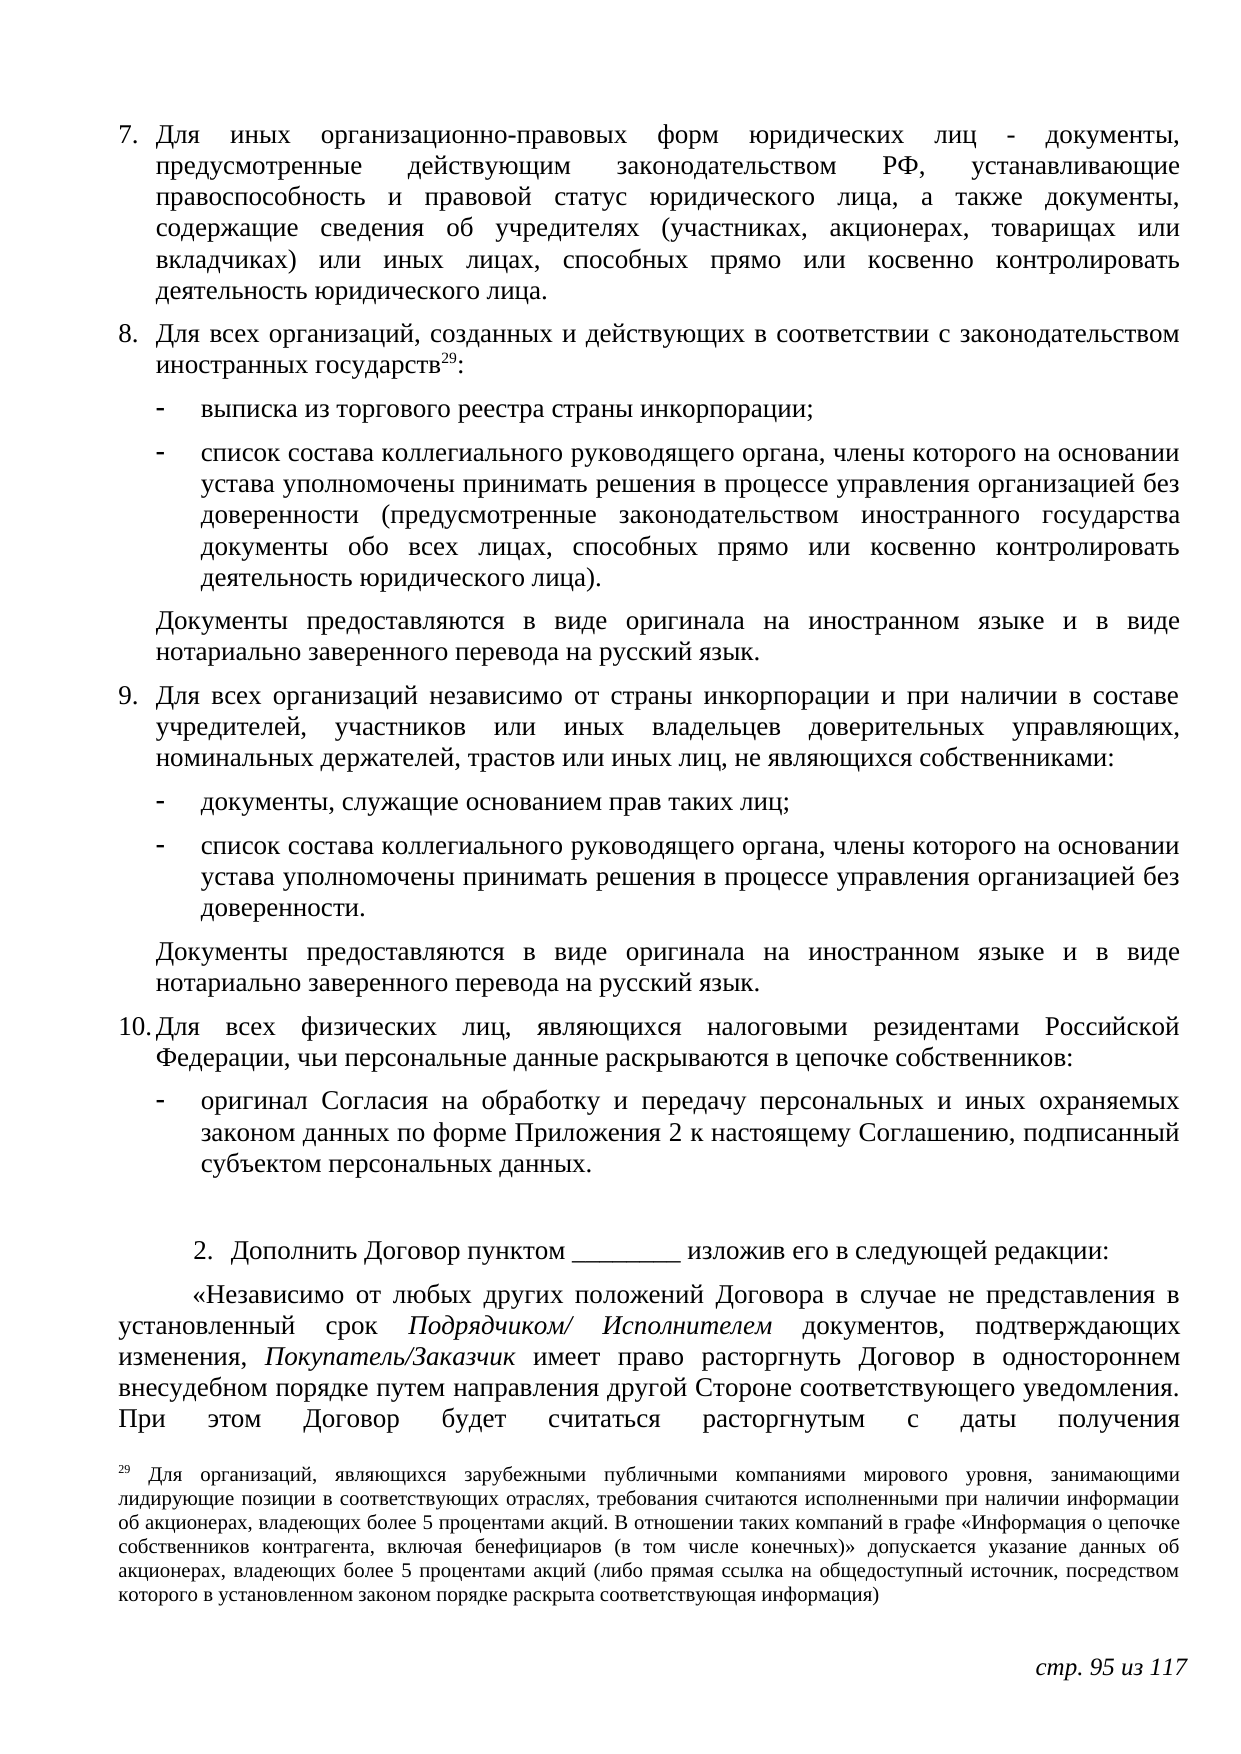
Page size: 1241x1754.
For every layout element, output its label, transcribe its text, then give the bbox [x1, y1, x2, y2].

list Для иных организационно-правовых форм юридических лиц - документы, предусмотренные действующим законодательством РФ, устанавливающие правоспособность и правовой статус юридического лица, а также документы, содержащие сведения об учредителях (участниках, акционерах, товарищах или вкладчиках) или иных лицах, способных прямо или косвенно контролировать деятельность юридического лица. [118, 118, 1181, 305]
text Документы предоставляются в виде оригинала на иностранном языке и в виде нотариально заверенного перевода на русский язык. [156, 935, 1181, 997]
list Дополнить Договор пунктом ________ изложив его в следующей редакции: [193, 1234, 1181, 1265]
list документы, служащие основанием прав таких лиц; [156, 785, 1181, 816]
list список состава коллегиального руководящего органа, члены которого на основании устава уполномочены принимать решения в процессе управления организацией без доверенности (предусмотренные законодательством иностранного государства документы обо всех лицах, способных прямо или косвенно контролировать деятельность юридического лица). [156, 436, 1181, 592]
list Для всех организаций, созданных и действующих в соответствии с законодательством иностранных государств: [118, 317, 1181, 380]
list Для всех физических лиц, являющихся налоговыми резидентами Российской Федерации, чьи персональные данные раскрываются в цепочке собственников: [118, 1010, 1181, 1072]
list выписка из торгового реестра страны инкорпорации; [156, 392, 1181, 423]
text Документы предоставляются в виде оригинала на иностранном языке и в виде нотариально заверенного перевода на русский язык. [156, 604, 1181, 667]
list список состава коллегиального руководящего органа, члены которого на основании устава уполномочены принимать решения в процессе управления организацией без доверенности. [156, 829, 1181, 922]
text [118, 1278, 1181, 1433]
list оригинал Согласия на обработку и передачу персональных и иных охраняемых законом данных по форме Приложения 2 к настоящему Соглашению, подписанный субъектом персональных данных. [156, 1084, 1181, 1178]
list Для всех организаций независимо от страны инкорпорации и при наличии в составе учредителей, участников или иных владельцев доверительных управляющих, номинальных держателей, трастов или иных лиц, не являющихся собственниками: [118, 679, 1181, 773]
